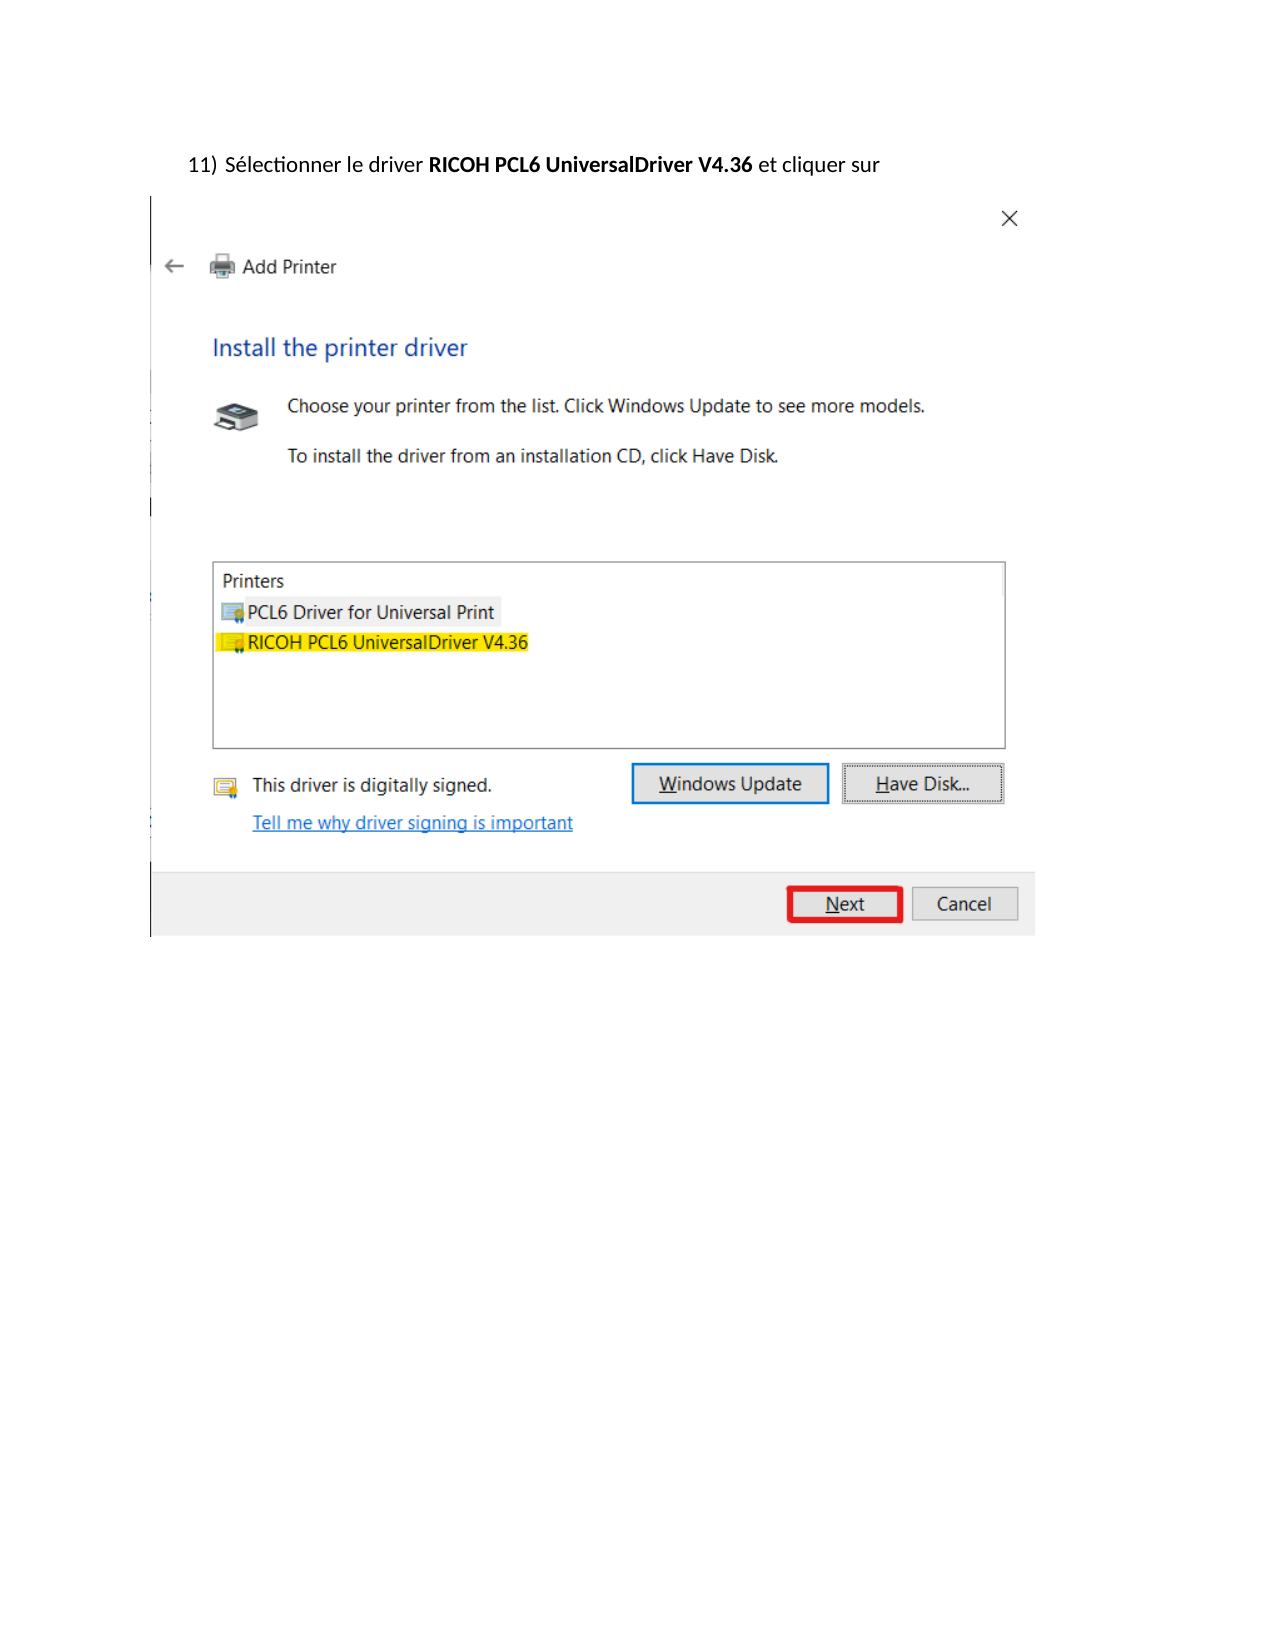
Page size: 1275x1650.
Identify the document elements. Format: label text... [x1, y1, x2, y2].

picture [150, 196, 1035, 937]
list Sélectionner le driver RICOH PCL6 UniversalDriver V4.36 et cliquer sur [187, 150, 1125, 178]
